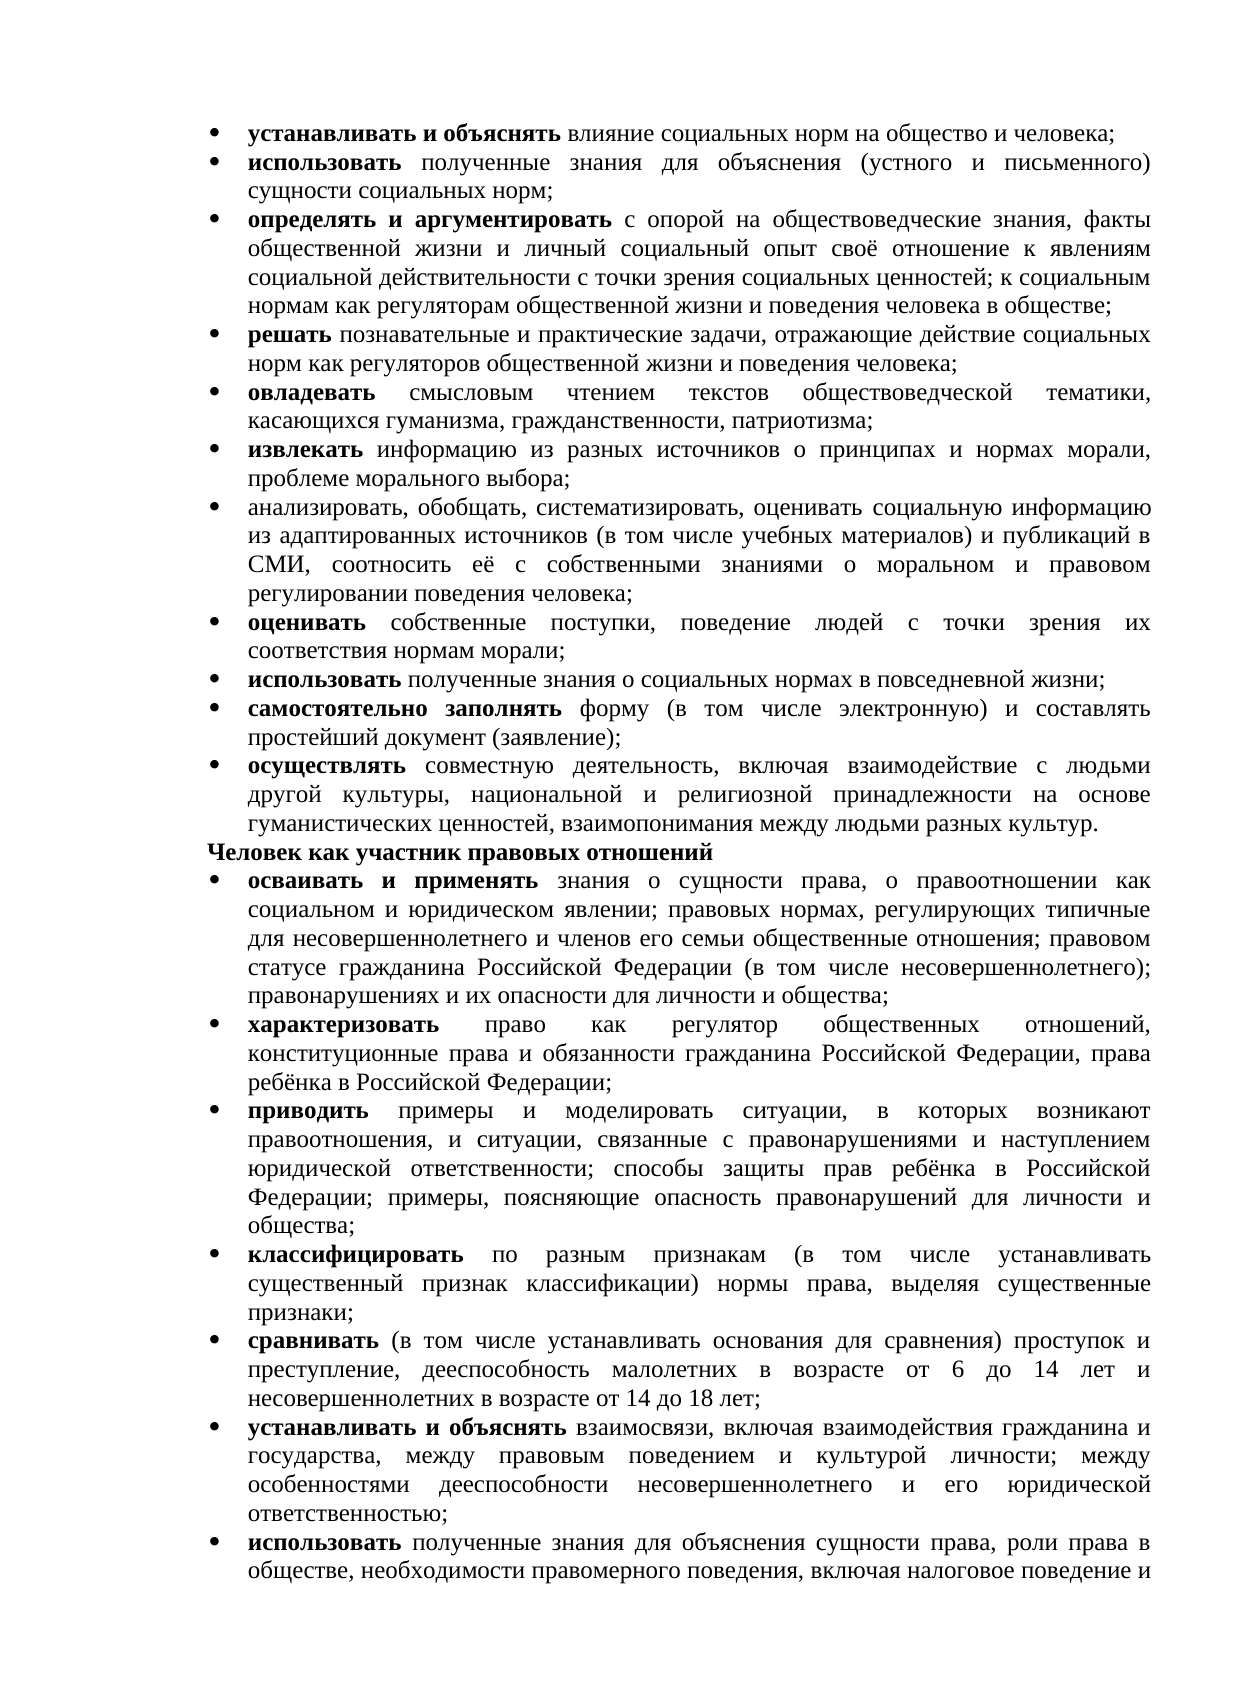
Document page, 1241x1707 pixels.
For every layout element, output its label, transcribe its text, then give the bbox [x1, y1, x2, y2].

list осуществлять совместную деятельность, включая взаимодействие с людьми другой культуры, национальной и религиозной принадлежности на основе гуманистических ценностей, взаимопонимания между людьми разных культур. [210, 751, 1152, 837]
list анализировать, обобщать, систематизировать, оценивать ­социальную информацию из адаптированных источников (в том числе учебных материалов) и публикаций в СМИ, ­соотносить её с собственными знаниями о моральном и правовом регулировании поведения человека; [210, 492, 1152, 607]
list устанавливать и объяснять влияние социальных норм на общество и человека; [210, 118, 1152, 147]
list решать познавательные и практические задачи, отражающие действие социальных норм как регуляторов общественной жизни и поведения человека; [210, 319, 1152, 377]
list приводить примеры и моделировать ситуации, в которых возникают правоотношения, и ситуации, связанные с правонарушениями и наступлением юридической ответственности; способы защиты прав ребёнка в Российской Федерации; примеры, поясняющие опасность правонарушений для личности и общества; [210, 1096, 1152, 1239]
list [210, 1527, 1152, 1584]
list определять и аргументировать с опорой на обществоведческие знания, факты общественной жизни и личный социальный опыт своё отношение к явлениям социальной действительности с точки зрения социальных ценностей; к социальным нормам как регуляторам общественной жизни и поведения человека в обществе; [210, 204, 1152, 319]
list использовать полученные знания для объяснения (устного и письменного) сущности социальных норм; [210, 147, 1152, 204]
list сравнивать (в том числе устанавливать основания для сравнения) проступок и преступление, дееспособность малолетних в возрасте от 6 до 14 лет и несовершеннолетних в возрасте от 14 до 18 лет; [210, 1326, 1152, 1412]
list классифицировать по разным признакам (в том числе устанавливать существенный признак классификации) нормы права, выделяя существенные признаки; [210, 1239, 1152, 1326]
list извлекать информацию из разных источников о принципах и нормах морали, проблеме морального выбора; [210, 434, 1152, 492]
list оценивать собственные поступки, поведение людей с точки зрения их соответствия нормам морали; [210, 607, 1152, 664]
list характеризовать право как регулятор общественных отношений, конституционные права и обязанности гражданина Российской Федерации, права ребёнка в Российской Федерации; [210, 1009, 1152, 1096]
list осваивать и применять знания о сущности права, о правоотношении как социальном и юридическом явлении; правовых нормах, регулирующих типичные для несовершеннолетнего и членов его семьи общественные отношения; правовом статусе гражданина Российской Федерации (в том числе несовершеннолетнего); правонарушениях и их опасности для личности и общества; [210, 866, 1152, 1009]
list использовать полученные знания о социальных нормах в повседневной жизни; [210, 664, 1152, 693]
list самостоятельно заполнять форму (в том числе электронную) и составлять простейший документ (заявление); [210, 693, 1152, 751]
list устанавливать и объяснять взаимосвязи, включая взаимодействия гражданина и государства, между правовым поведением и культурой личности; между особенностями дееспособности несовершеннолетнего и его юридической ответственностью; [210, 1412, 1152, 1527]
text Человек как участник правовых отношений [148, 837, 1152, 866]
list овладевать смысловым чтением текстов обществоведческой тематики, касающихся гуманизма, гражданственности, патриотизма; [210, 377, 1152, 434]
